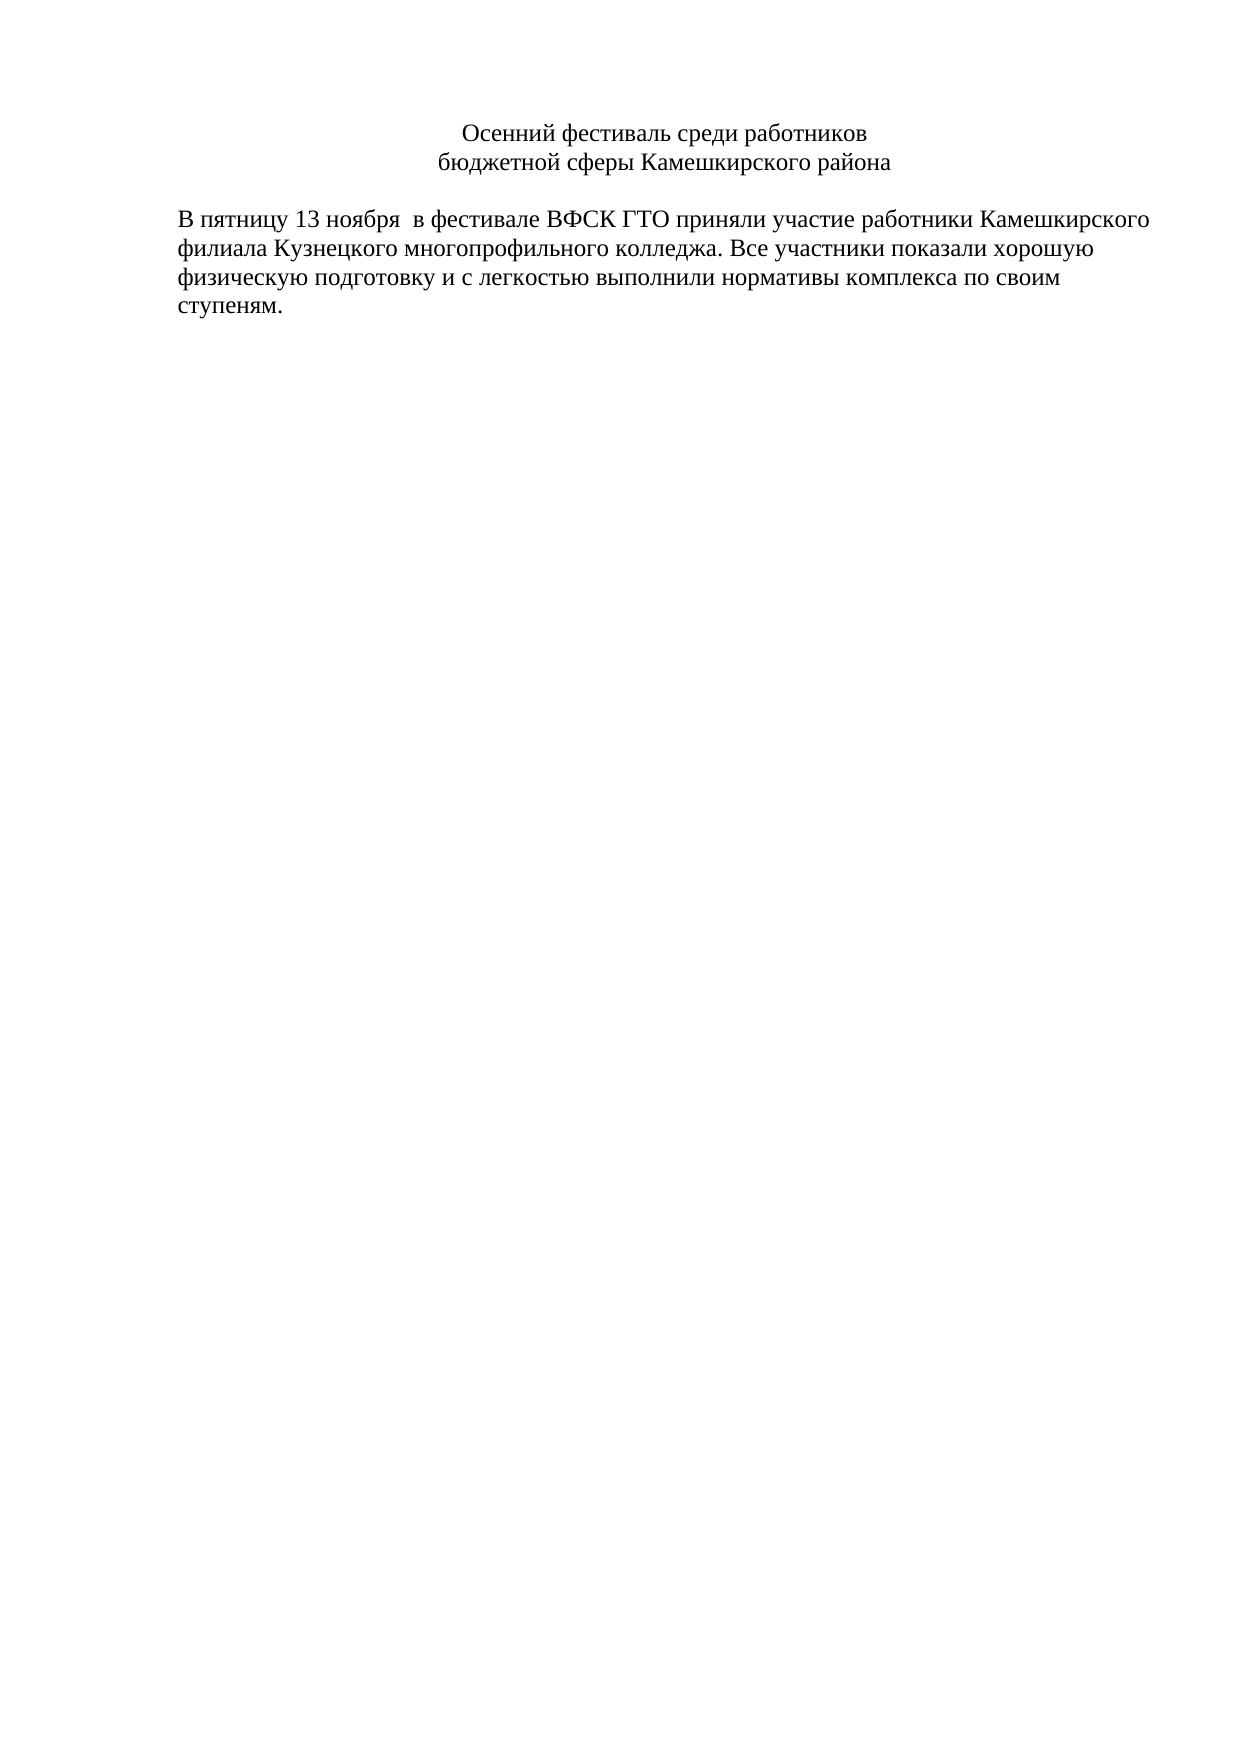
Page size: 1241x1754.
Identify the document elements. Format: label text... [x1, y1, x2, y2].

text В пятницу 13 ноября в фестивале ВФСК ГТО приняли участие работники Камешкирского филиала Кузнецкого многопрофильного колледжа. Все участники показали хорошую физическую подготовку и с легкостью выполнили нормативы комплекса по своим ступеням. [177, 204, 1152, 319]
text бюджетной сферы Камешкирского района [177, 147, 1152, 176]
text Осенний фестиваль среди работников [177, 118, 1152, 147]
